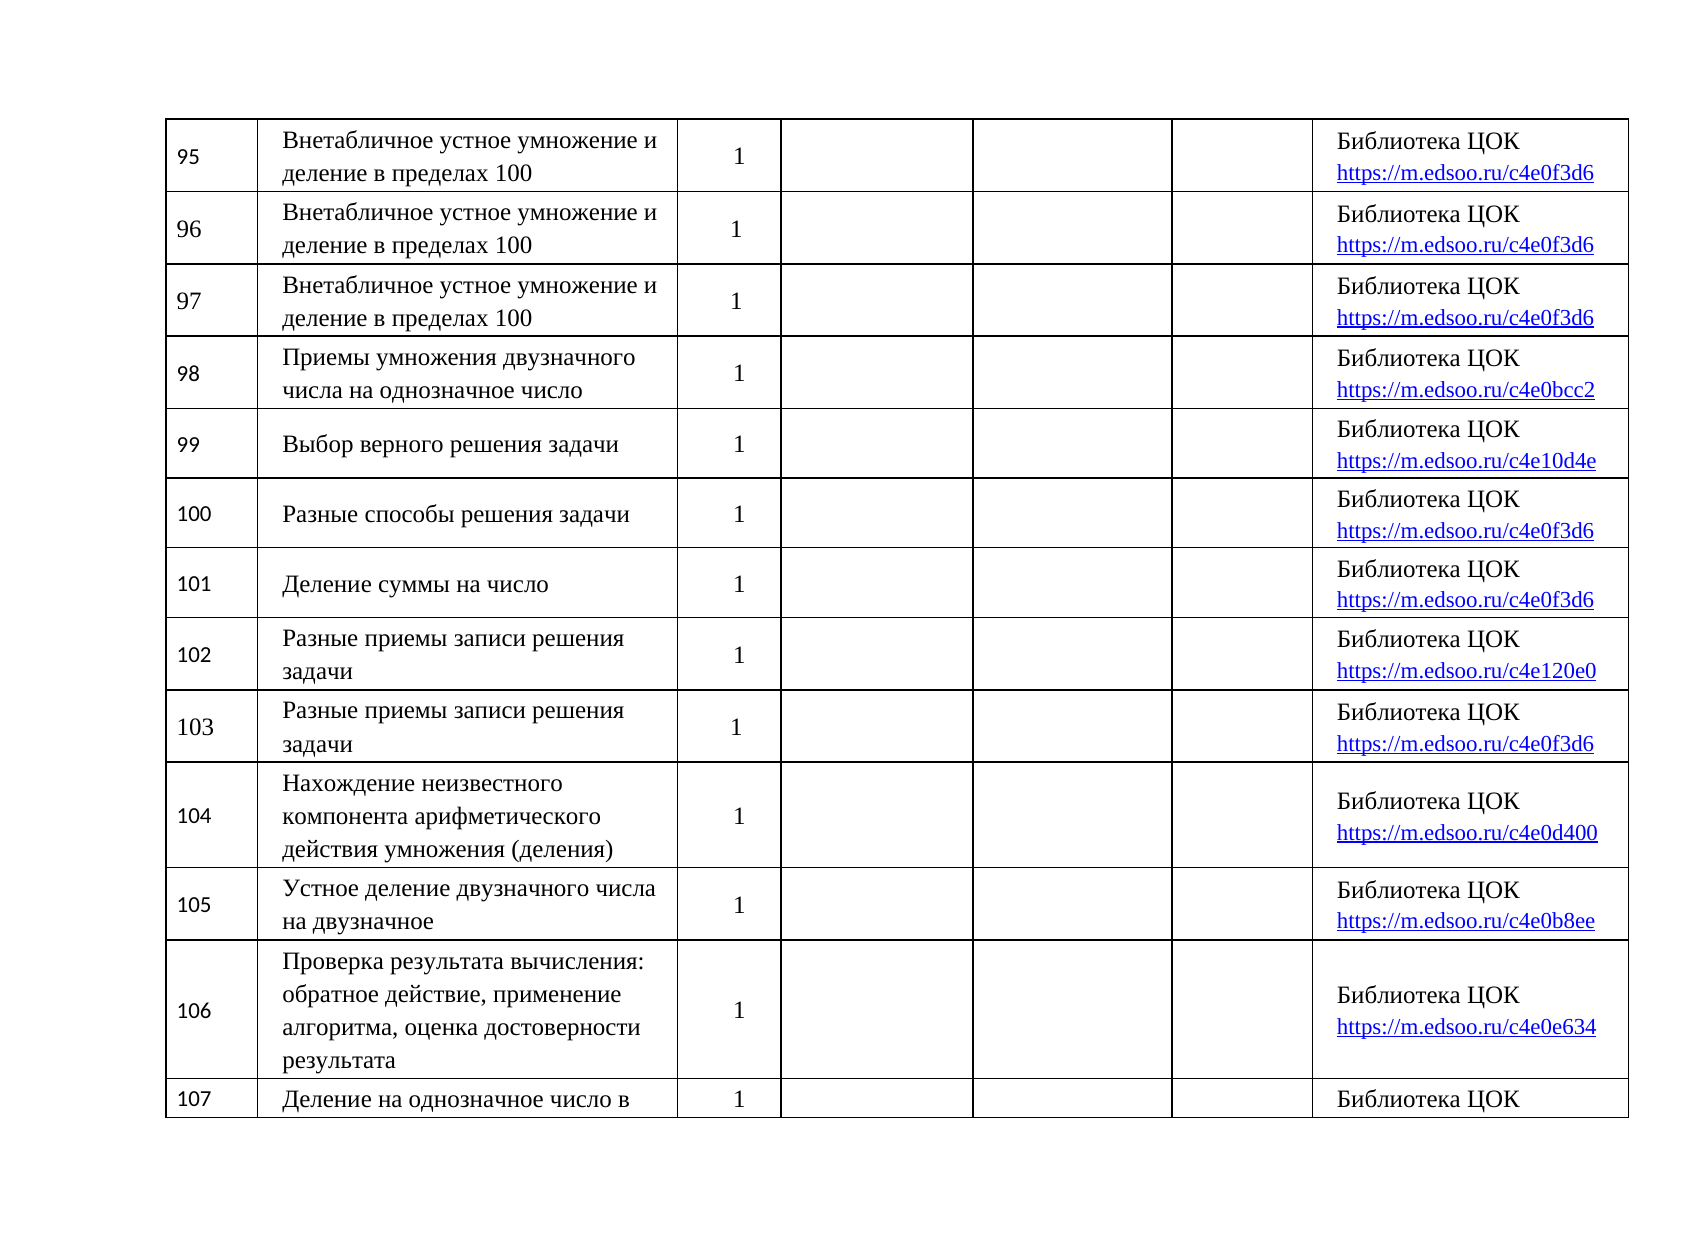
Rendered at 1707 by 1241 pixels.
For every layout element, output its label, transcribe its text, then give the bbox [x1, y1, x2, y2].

table_cell Библиотека ЦОК https://m.edsoo.ru/c4e0f3d6 [1313, 548, 1628, 616]
table_cell 105 [167, 868, 257, 939]
table_cell 1 [678, 337, 780, 408]
table_cell 1 [678, 479, 780, 547]
table_cell 98 [167, 337, 257, 408]
table_cell [1173, 941, 1312, 1077]
table_cell Библиотека ЦОК https://m.edsoo.ru/c4e0f3d6 [1313, 691, 1628, 761]
table_cell 1 [678, 265, 780, 335]
table_cell Библиотека ЦОК https://m.edsoo.ru/c4e0f3d6 [1313, 265, 1628, 335]
table_cell 97 [167, 265, 257, 335]
table_cell Внетабличное устное умножение и деление в пределах 100 [258, 265, 677, 335]
table_cell [782, 868, 972, 939]
table_cell Проверка результата вычисления: обратное действие, применение алгоритма, оценка достоверности результата [258, 941, 677, 1077]
table_cell Разные приемы записи решения задачи [258, 691, 677, 761]
table_cell Библиотека ЦОК https://m.edsoo.ru/c4e0bcc2 [1313, 337, 1628, 408]
table_cell [782, 618, 972, 689]
table_cell [782, 120, 972, 191]
table_cell Выбор верного решения задачи [258, 409, 677, 477]
table_cell 95 [167, 120, 257, 191]
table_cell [1313, 120, 1628, 191]
table_cell Внетабличное устное умножение и деление в пределах 100 [258, 120, 677, 191]
table_cell [782, 192, 972, 263]
table_cell 1 [678, 868, 780, 939]
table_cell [1313, 192, 1628, 263]
table_cell [1173, 409, 1312, 477]
table_cell [782, 691, 972, 761]
table_cell 102 [167, 618, 257, 689]
table_cell 1 [678, 1079, 780, 1117]
table_cell Библиотека ЦОК https://m.edsoo.ru/c4e0e634 [1313, 941, 1628, 1077]
table_cell [974, 548, 1171, 616]
table_cell Нахождение неизвестного компонента арифметического действия умножения (деления) [258, 763, 677, 867]
table_cell Деление суммы на число [258, 548, 677, 616]
table_cell Библиотека ЦОК https://m.edsoo.ru/c4e0f3d6 [1313, 479, 1628, 547]
table_cell [1173, 1079, 1312, 1117]
table_cell [1173, 479, 1312, 547]
table_cell 103 [167, 691, 257, 761]
table_cell [974, 120, 1171, 191]
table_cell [1313, 1079, 1628, 1117]
table_cell [1173, 618, 1312, 689]
table_cell Разные приемы записи решения задачи [258, 618, 677, 689]
table_cell 1 [678, 548, 780, 616]
table_cell [974, 618, 1171, 689]
table_cell 1 [678, 941, 780, 1077]
table_cell [1173, 265, 1312, 335]
table_cell [974, 763, 1171, 867]
table_cell [782, 941, 972, 1077]
table_cell Внетабличное устное умножение и деление в пределах 100 [258, 192, 677, 263]
table_cell 100 [167, 479, 257, 547]
table_cell [974, 1079, 1171, 1117]
table_cell [974, 868, 1171, 939]
table_cell [1173, 691, 1312, 761]
table_cell 107 [167, 1079, 257, 1117]
table_cell 1 [678, 409, 780, 477]
table_cell 1 [678, 691, 780, 761]
table_cell Устное деление двузначного числа на двузначное [258, 868, 677, 939]
table_cell [782, 337, 972, 408]
table_cell [1173, 120, 1312, 191]
table_cell Библиотека ЦОК https://m.edsoo.ru/c4e0b8ee [1313, 868, 1628, 939]
table_cell Библиотека ЦОК https://m.edsoo.ru/c4e120e0 [1313, 618, 1628, 689]
table_cell [1173, 763, 1312, 867]
table_cell [974, 479, 1171, 547]
table_cell [782, 409, 972, 477]
table_cell [974, 409, 1171, 477]
table_cell 106 [167, 941, 257, 1077]
table_cell 104 [167, 763, 257, 867]
table_cell [782, 548, 972, 616]
table_cell Библиотека ЦОК https://m.edsoo.ru/c4e10d4e [1313, 409, 1628, 477]
table_cell [782, 1079, 972, 1117]
table_cell 1 [678, 763, 780, 867]
table_cell [1173, 337, 1312, 408]
table_cell [974, 691, 1171, 761]
table_cell 96 [167, 192, 257, 263]
table_cell [782, 479, 972, 547]
table_cell [782, 265, 972, 335]
table_cell [974, 265, 1171, 335]
table_cell [974, 337, 1171, 408]
table_cell 99 [167, 409, 257, 477]
table_cell Разные способы решения задачи [258, 479, 677, 547]
table_cell [974, 941, 1171, 1077]
table_cell Приемы умножения двузначного числа на однозначное число [258, 337, 677, 408]
table_cell 1 [678, 120, 780, 191]
table_cell Библиотека ЦОК https://m.edsoo.ru/c4e0d400 [1313, 763, 1628, 867]
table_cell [258, 1079, 677, 1117]
table_cell [1173, 548, 1312, 616]
table_cell 1 [678, 192, 780, 263]
table_cell [1173, 192, 1312, 263]
table_cell 101 [167, 548, 257, 616]
table_cell 1 [678, 618, 780, 689]
table_cell [782, 763, 972, 867]
table_cell [1173, 868, 1312, 939]
table_cell [974, 192, 1171, 263]
